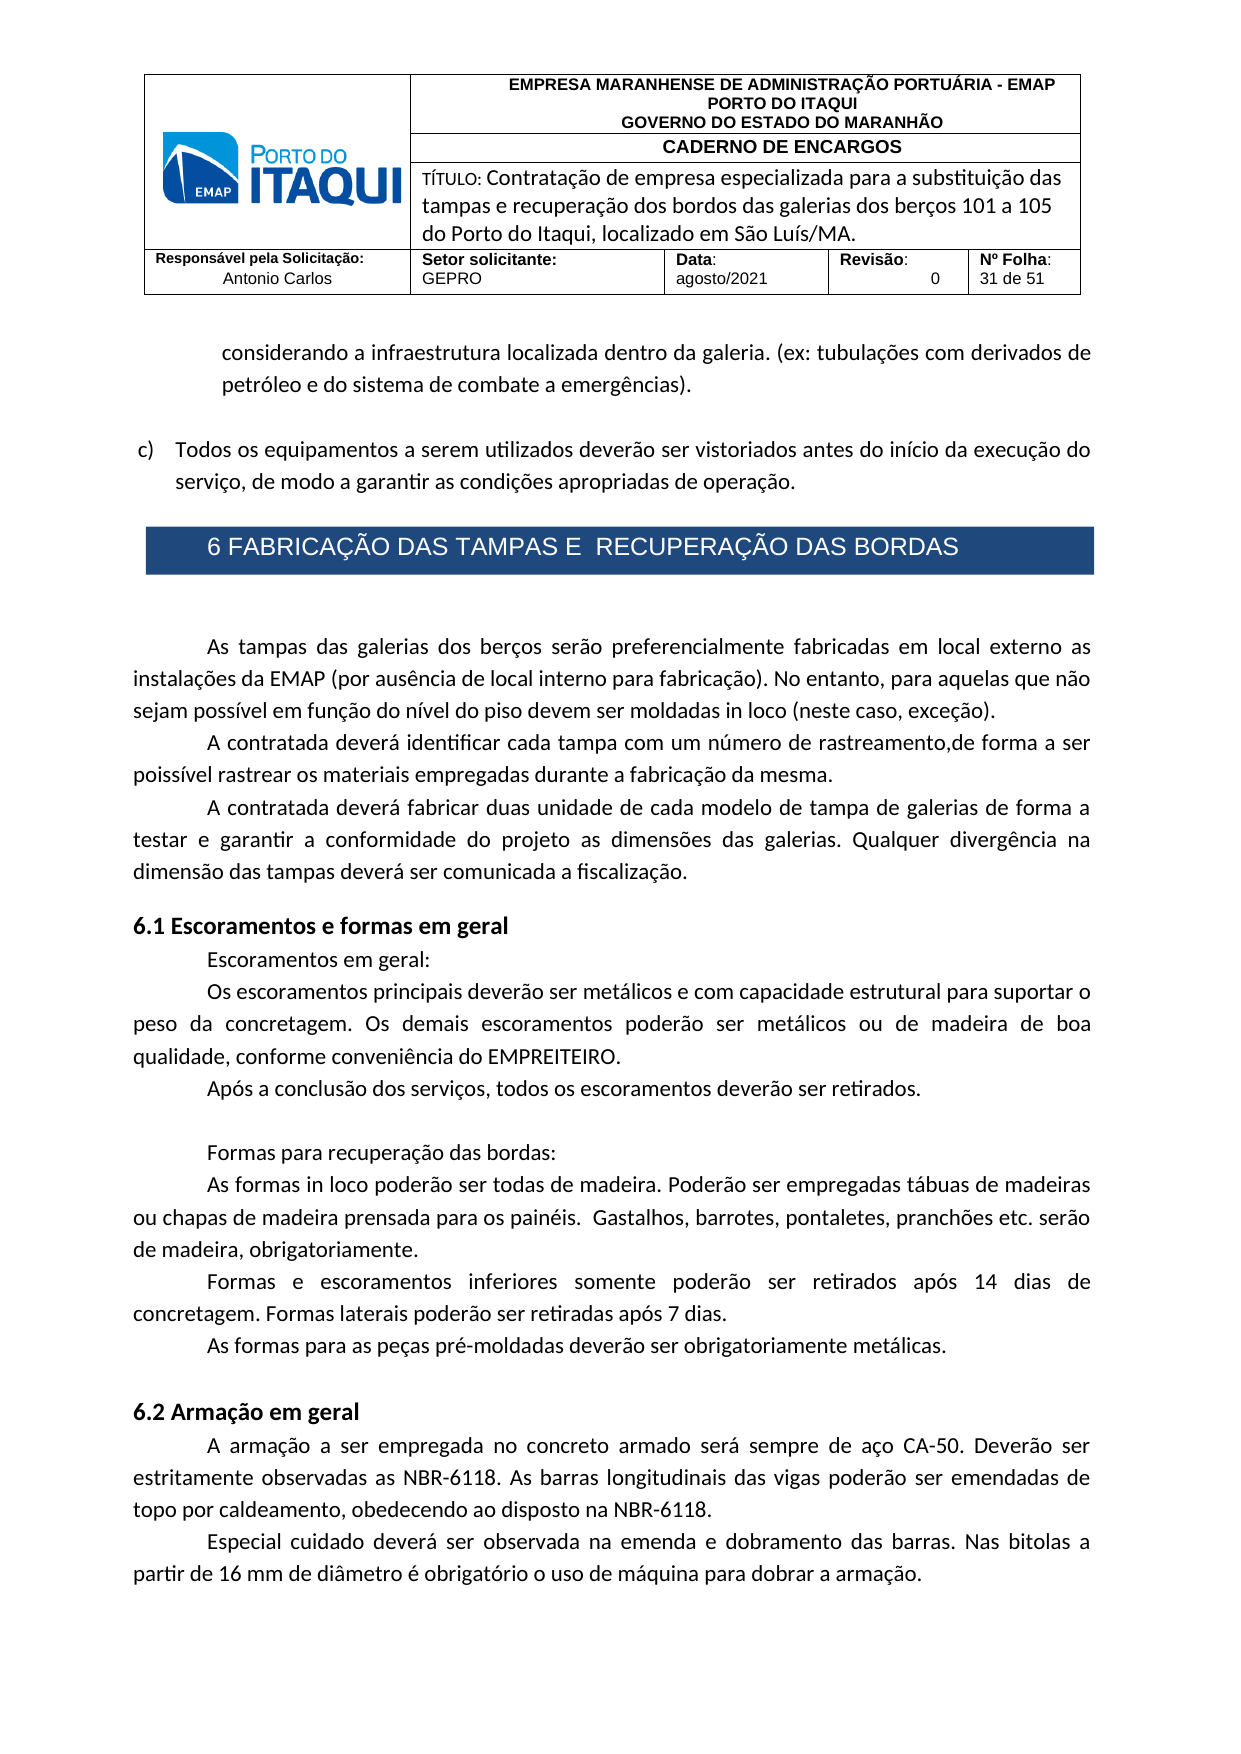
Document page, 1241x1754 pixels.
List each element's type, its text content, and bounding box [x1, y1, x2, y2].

text As formas in loco poderão ser todas de madeira. Poderão ser empregadas tábuas de madeiras ou chapas de madeira prensada para os painéis. Gastalhos, barrotes, pontaletes, pranchões etc. serão de madeira, obrigatoriamente. [133, 1171, 1093, 1263]
text Os escoramentos principais deverão ser metálicos e com capacidade estrutural para suportar o peso da concretagem. Os demais escoramentos poderão ser metálicos ou de madeira de boa qualidade, conforme conveniência do EMPREITEIRO. [133, 977, 1093, 1070]
subtitle 6.2 Armação em geral [133, 1396, 1093, 1426]
text Formas para recuperação das bordas: [133, 1138, 1093, 1166]
text Formas e escoramentos inferiores somente poderão ser retirados após 14 dias de concretagem. Formas laterais poderão ser retiradas após 7 dias. [133, 1267, 1093, 1327]
subtitle 6.1 Escoramentos e formas em geral [133, 910, 1093, 941]
text Após a conclusão dos serviços, todos os escoramentos deverão ser retirados. [133, 1074, 1093, 1102]
list Todos os equipamentos a serem utilizados deverão ser vistoriados antes do início da execução do serviço, de modo a garantir as condições apropriadas de operação. [138, 435, 1093, 495]
text Especial cuidado deverá ser observada na emenda e dobramento das barras. Nas bitolas a partir de 16 mm de diâmetro é obrigatório o uso de máquina para dobrar a armação. [133, 1527, 1093, 1588]
text As tampas das galerias dos berços serão preferencialmente fabricadas em local externo as instalações da EMAP (por ausência de local interno para fabricação). No entanto, para aquelas que não sejam possível em função do nível do piso devem ser moldadas in loco (neste caso, exceção). [133, 632, 1093, 724]
text A contratada deverá identificar cada tampa com um número de rastreamento,de forma a ser poissível rastrear os materiais empregadas durante a fabricação da mesma. [133, 728, 1093, 789]
text A contratada deverá fabricar duas unidade de cada modelo de tampa de galerias de forma a testar e garantir a conformidade do projeto as dimensões das galerias. Qualquer divergência na dimensão das tampas deverá ser comunicada a fiscalização. [133, 793, 1093, 885]
text A armação a ser empregada no concreto armado será sempre de aço CA-50. Deverão ser estritamente observadas as NBR-6118. As barras longitudinais das vigas poderão ser emendadas de topo por caldeamento, obedecendo ao disposto na NBR-6118. [133, 1431, 1093, 1523]
text 6 FABRICAÇÃO DAS TAMPAS E RECUPERAÇÃO DAS BORDAS [207, 532, 1078, 560]
picture [155, 122, 409, 211]
text Escoramentos em geral: [133, 945, 1093, 973]
text As formas para as peças pré-moldadas deverão ser obrigatoriamente metálicas. [133, 1331, 1093, 1359]
